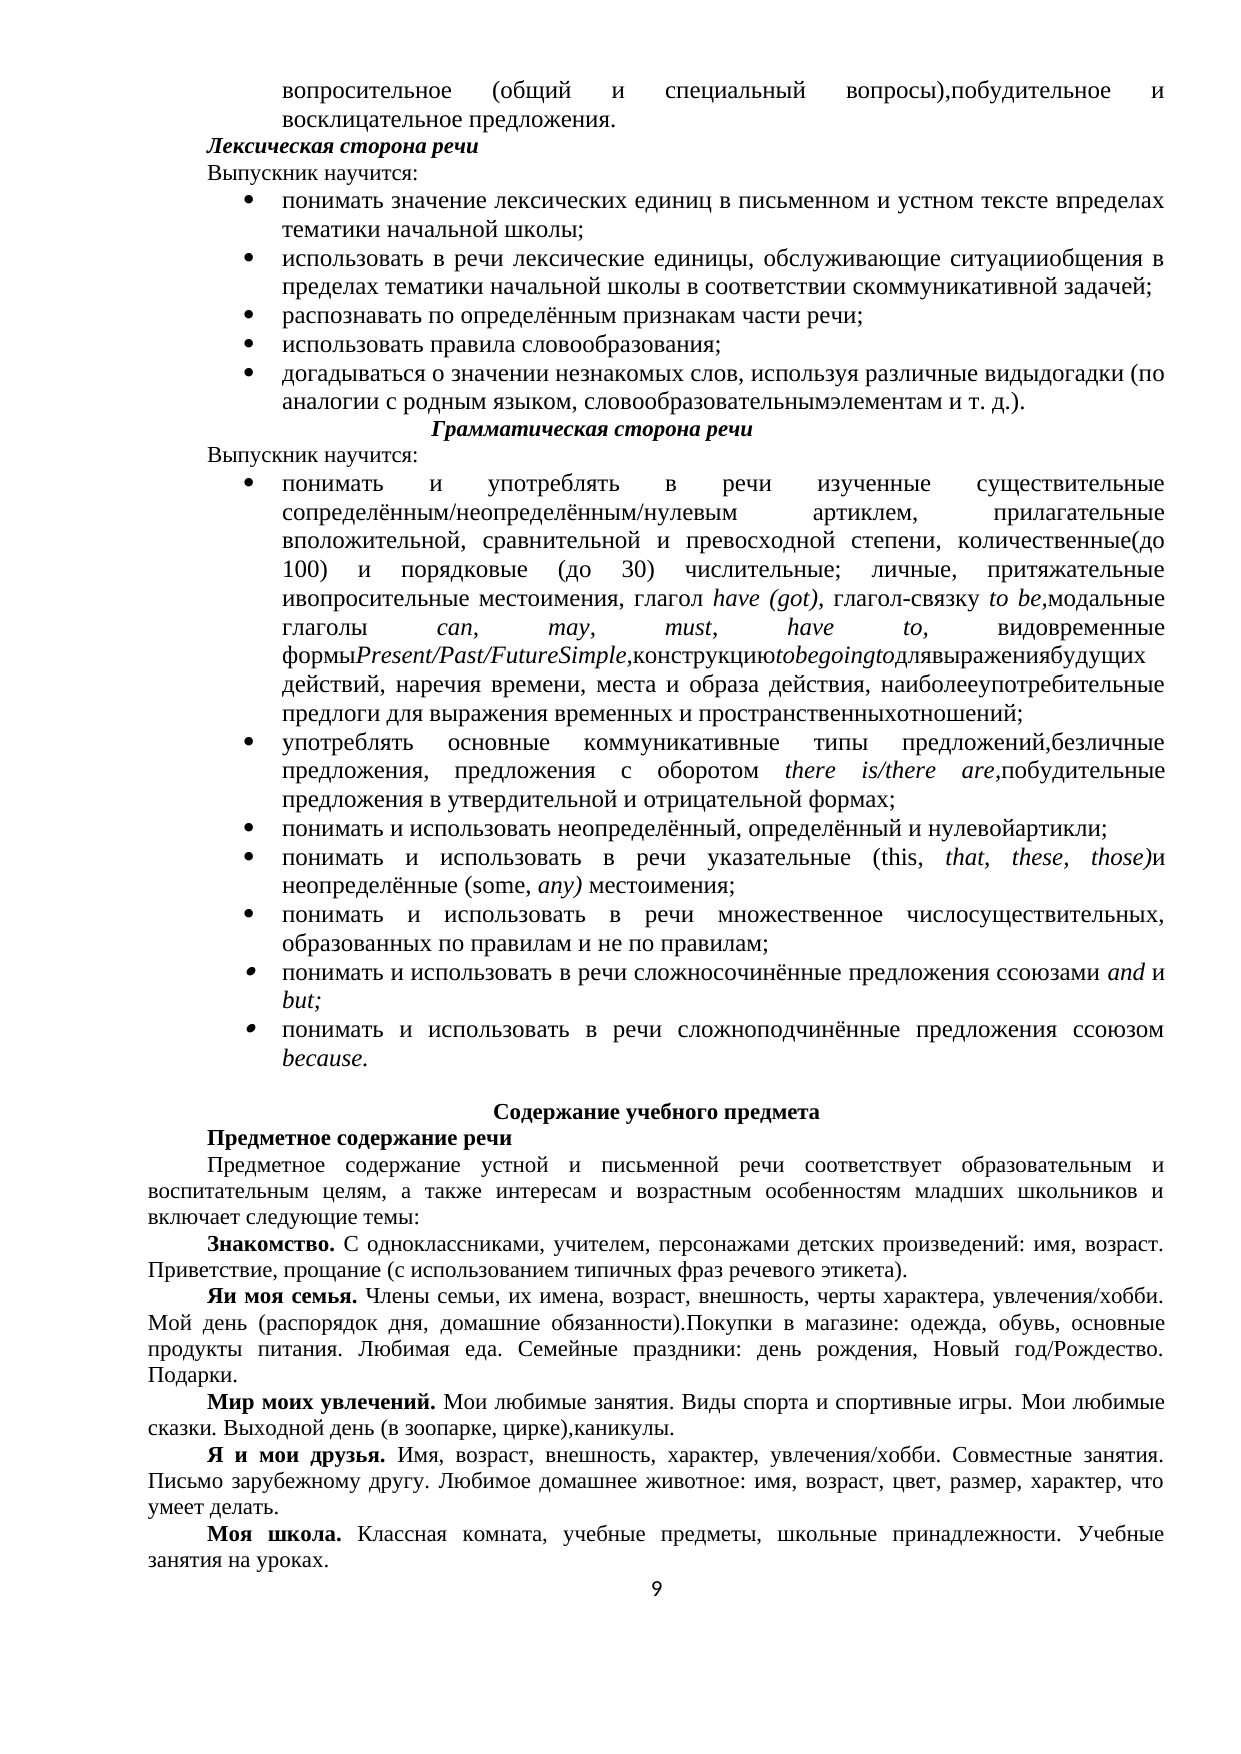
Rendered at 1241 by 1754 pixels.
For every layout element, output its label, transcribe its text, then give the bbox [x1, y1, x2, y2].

text Знакомство. С одноклассниками, учителем, персонажами детских произведений: имя, возраст. Приветствие, прощание (с использованием типичных фраз речевого этикета). [148, 1230, 1165, 1282]
list понимать и использовать в речи указательные (this, that, these, those)и неопределённые (some, any) местоимения; [244, 842, 1165, 899]
list понимать и использовать в речи сложносочинённые предложения ссоюзами and и but; [244, 957, 1165, 1014]
list понимать и использовать в речи сложноподчинённые предложения ссоюзом because. [244, 1014, 1165, 1072]
list понимать значение лексических единиц в письменном и устном тексте впределах тематики начальной школы; [244, 185, 1165, 243]
text Я и мои друзья. Имя, возраст, внешность, характер, увлечения/хобби. Совместные занятия. Письмо зарубежному другу. Любимое домашнее животное: имя, возраст, цвет, размер, характер, что умеет делать. [148, 1441, 1165, 1520]
list употреблять основные коммуникативные типы предложений,безличные предложения, предложения с оборотом there is/there are,побудительные предложения в утвердительной и отрицательной формах; [244, 727, 1165, 813]
text Предметное содержание устной и письменной речи соответствует образовательным и воспитательным целям, а также интересам и возрастным особенностям младших школьников и включает следующие темы: [148, 1151, 1165, 1230]
list использовать правила словообразования; [244, 329, 1165, 358]
list догадываться о значении незнакомых слов, используя различные видыдогадки (по аналогии с родным языком, словообразовательнымэлементам и т. д.). [244, 358, 1165, 415]
text Яи моя семья. Члены семьи, их имена, возраст, внешность, черты характера, увлечения/хобби. Мой день (распорядок дня, домашние обязанности).Покупки в магазине: одежда, обувь, основные продукты питания. Любимая еда. Семейные праздники: день рождения, Новый год/Рождество. Подарки. [148, 1282, 1165, 1388]
list распознавать по определённым признакам части речи; [244, 300, 1165, 329]
list понимать и использовать в речи множественное числосуществительных, образованных по правилам и не по правилам; [244, 899, 1165, 957]
list понимать и использовать неопределённый, определённый и нулевойартикли; [244, 813, 1165, 842]
text Содержание учебного предмета [148, 1098, 1165, 1124]
text Грамматическая сторона речи [372, 415, 1165, 442]
text Выпускник научится: [148, 159, 1165, 185]
text Моя школа. Классная комната, учебные предметы, школьные принадлежности. Учебные занятия на уроках. [148, 1520, 1165, 1572]
list понимать и употреблять в речи изученные существительные сопределённым/неопределённым/нулевым артиклем, прилагательные вположительной, сравнительной и превосходной степени, количественные(до 100) и порядковые (до 30) числительные; личные, притяжательные ивопросительные местоимения, глагол have (got), глагол-связку to be,модальные глаголы can, may, must, have to, видовременные формыPresent/Past/FutureSimple,конструкциюtobegoingtoдлявыражениябудущих действий, наречия времени, места и образа действия, наиболееупотребительные предлоги для выражения временных и пространственныхотношений; [244, 468, 1165, 727]
text Мир моих увлечений. Мои любимые занятия. Виды спорта и спортивные игры. Мои любимые сказки. Выходной день (в зоопарке, цирке),каникулы. [148, 1388, 1165, 1441]
list использовать в речи лексические единицы, обслуживающие ситуацииобщения в пределах тематики начальной школы в соответствии скоммуникативной задачей; [244, 243, 1165, 300]
text Лексическая сторона речи [148, 132, 1165, 159]
text Выпускник научится: [148, 442, 1165, 468]
text Предметное содержание речи [148, 1124, 1165, 1151]
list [244, 75, 1165, 132]
